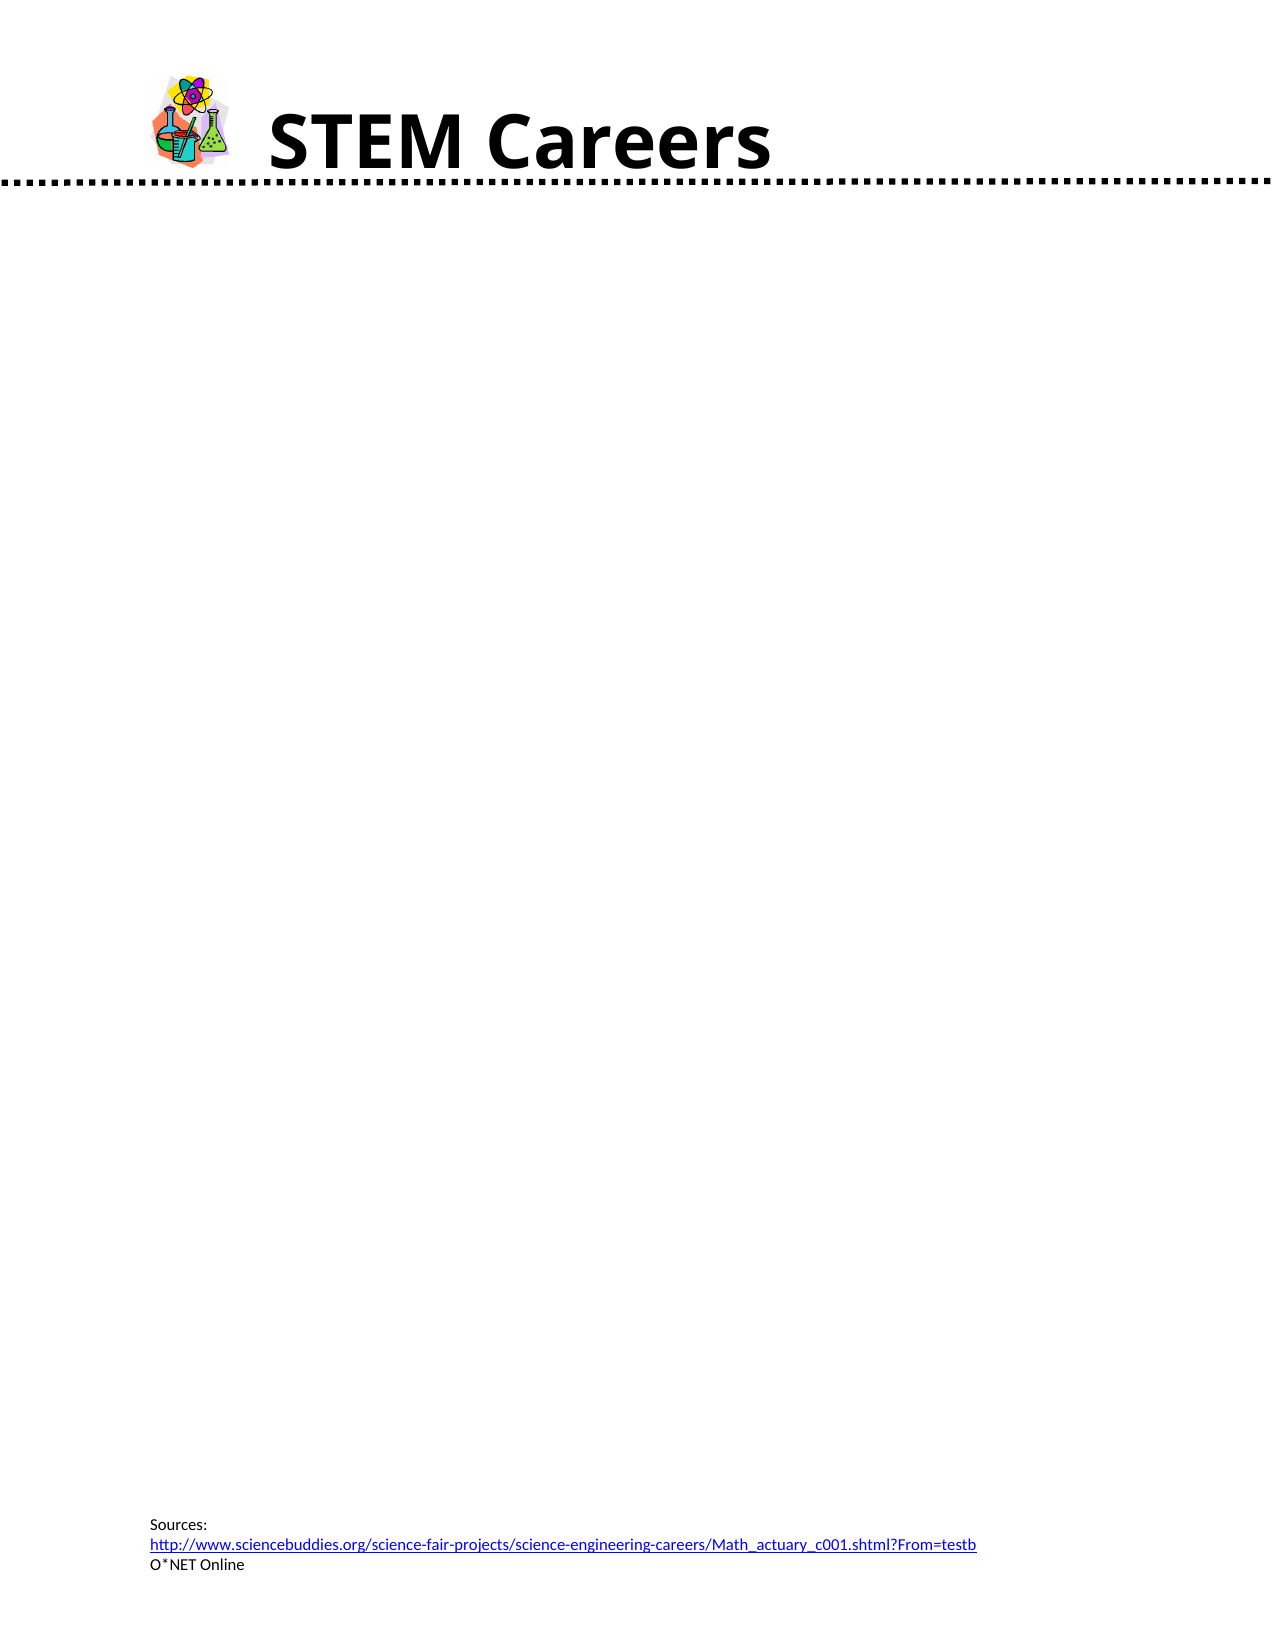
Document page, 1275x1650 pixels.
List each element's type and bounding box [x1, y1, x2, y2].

picture [150, 75, 230, 169]
